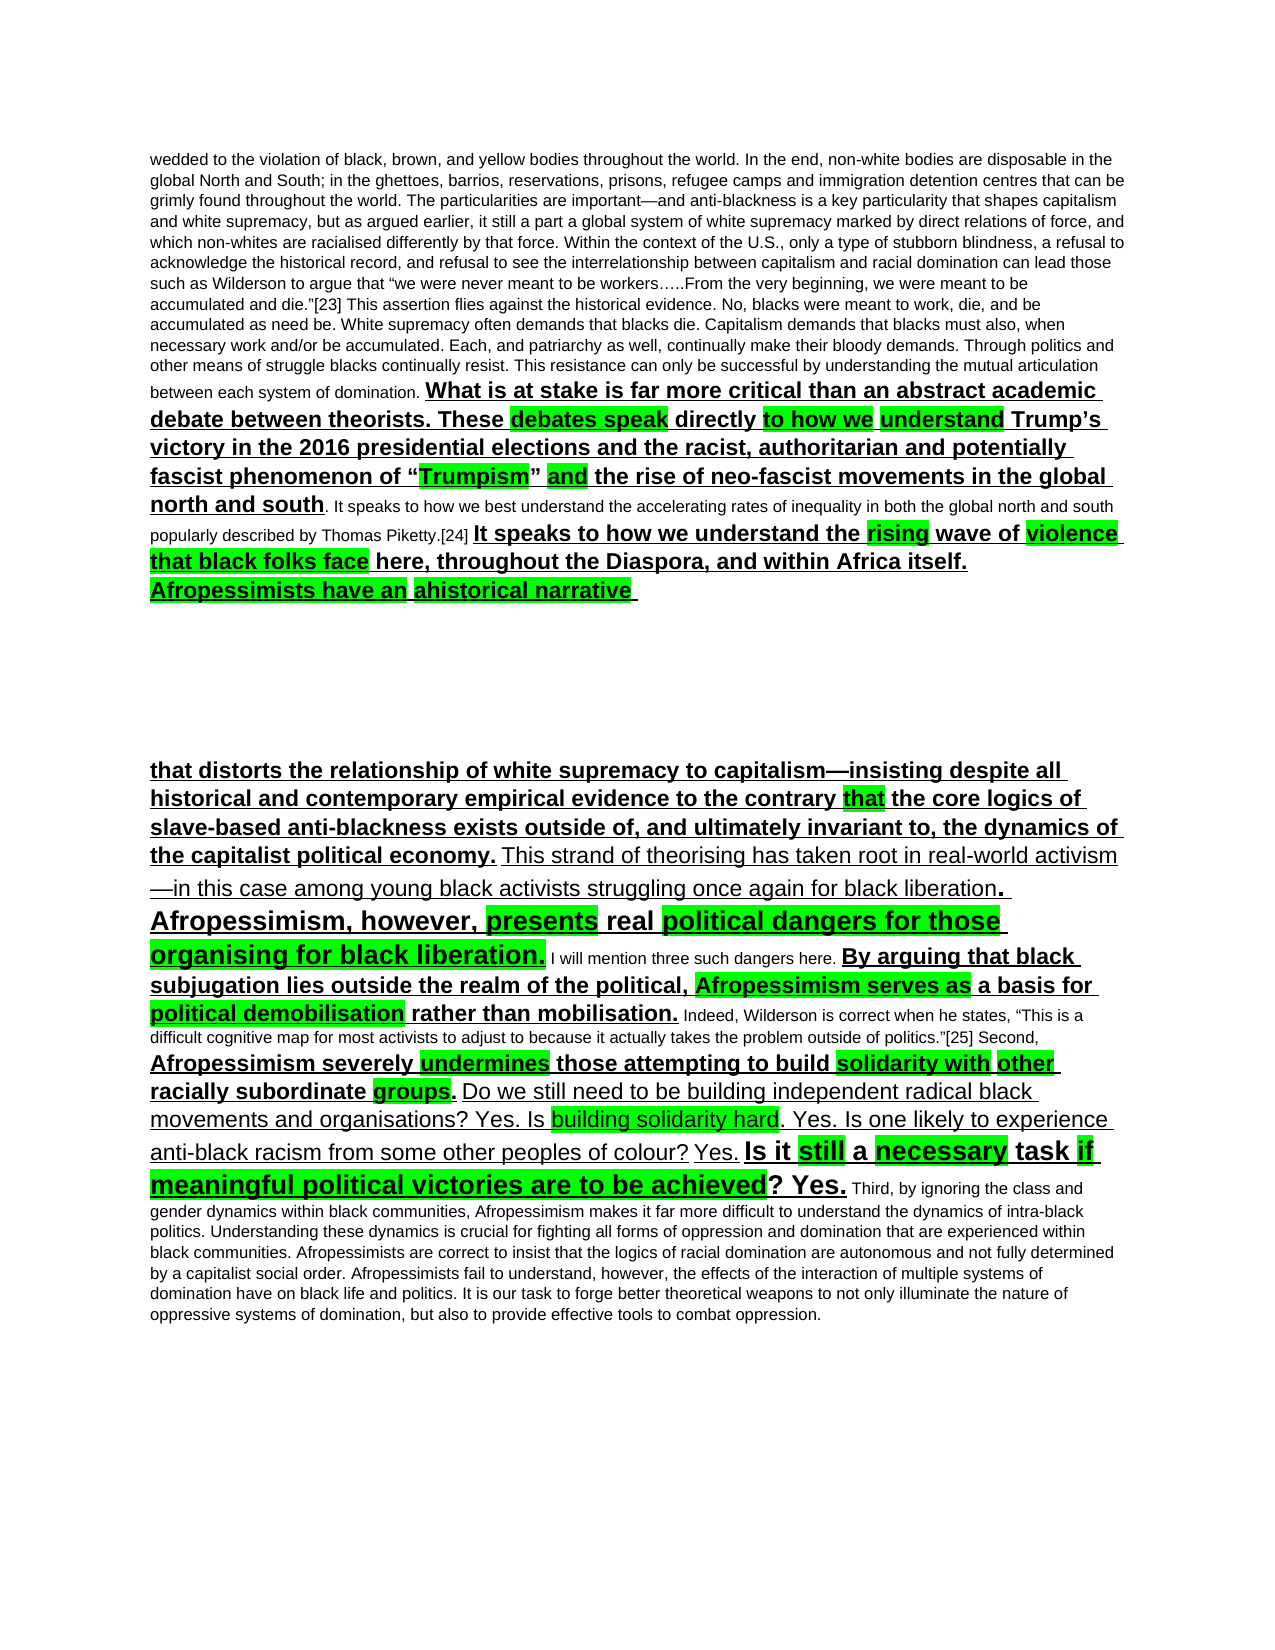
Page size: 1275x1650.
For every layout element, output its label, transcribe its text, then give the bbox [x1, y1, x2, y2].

text that distorts the relationship of white supremacy to capitalism—insisting despite all historical and contemporary empirical evidence to the contrary that the core logics of slave-based anti-blackness exists outside of, and ultimately invariant to, the dynamics of the capitalist political economy. This strand of theorising has taken root in real-world activism—in this case among young black activists struggling once again for black liberation. Afropessimism, however, presents real political dangers for those organising for black liberation. I will mention three such dangers here. By arguing that black subjugation lies outside the realm of the political, Afropessimism serves as a basis for political demobilisation rather than mobilisation. Indeed, Wilderson is correct when he states, “This is a difficult cognitive map for most activists to adjust to because it actually takes the problem outside of politics.”[25] Second, Afropessimism severely undermines those attempting to build solidarity with other racially subordinate groups. Do we still need to be building independent radical black movements and organisations? Yes. Is building solidarity hard. Yes. Is one likely to experience anti-black racism from some other peoples of colour? Yes. Is it still a necessary task if meaningful political victories are to be achieved? Yes. Third, by ignoring the class and gender dynamics within black communities, Afropessimism makes it far more difficult to understand the dynamics of intra-black politics. Understanding these dynamics is crucial for fighting all forms of oppression and domination that are experienced within black communities. Afropessimists are correct to insist that the logics of racial domination are autonomous and not fully determined by a capitalist social order. Afropessimists fail to understand, however, the effects of the interaction of multiple systems of domination have on black life and politics. It is our task to forge better theoretical weapons to not only illuminate the nature of oppressive systems of domination, but also to provide effective tools to combat oppression. [150, 757, 1125, 1324]
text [150, 150, 1125, 603]
